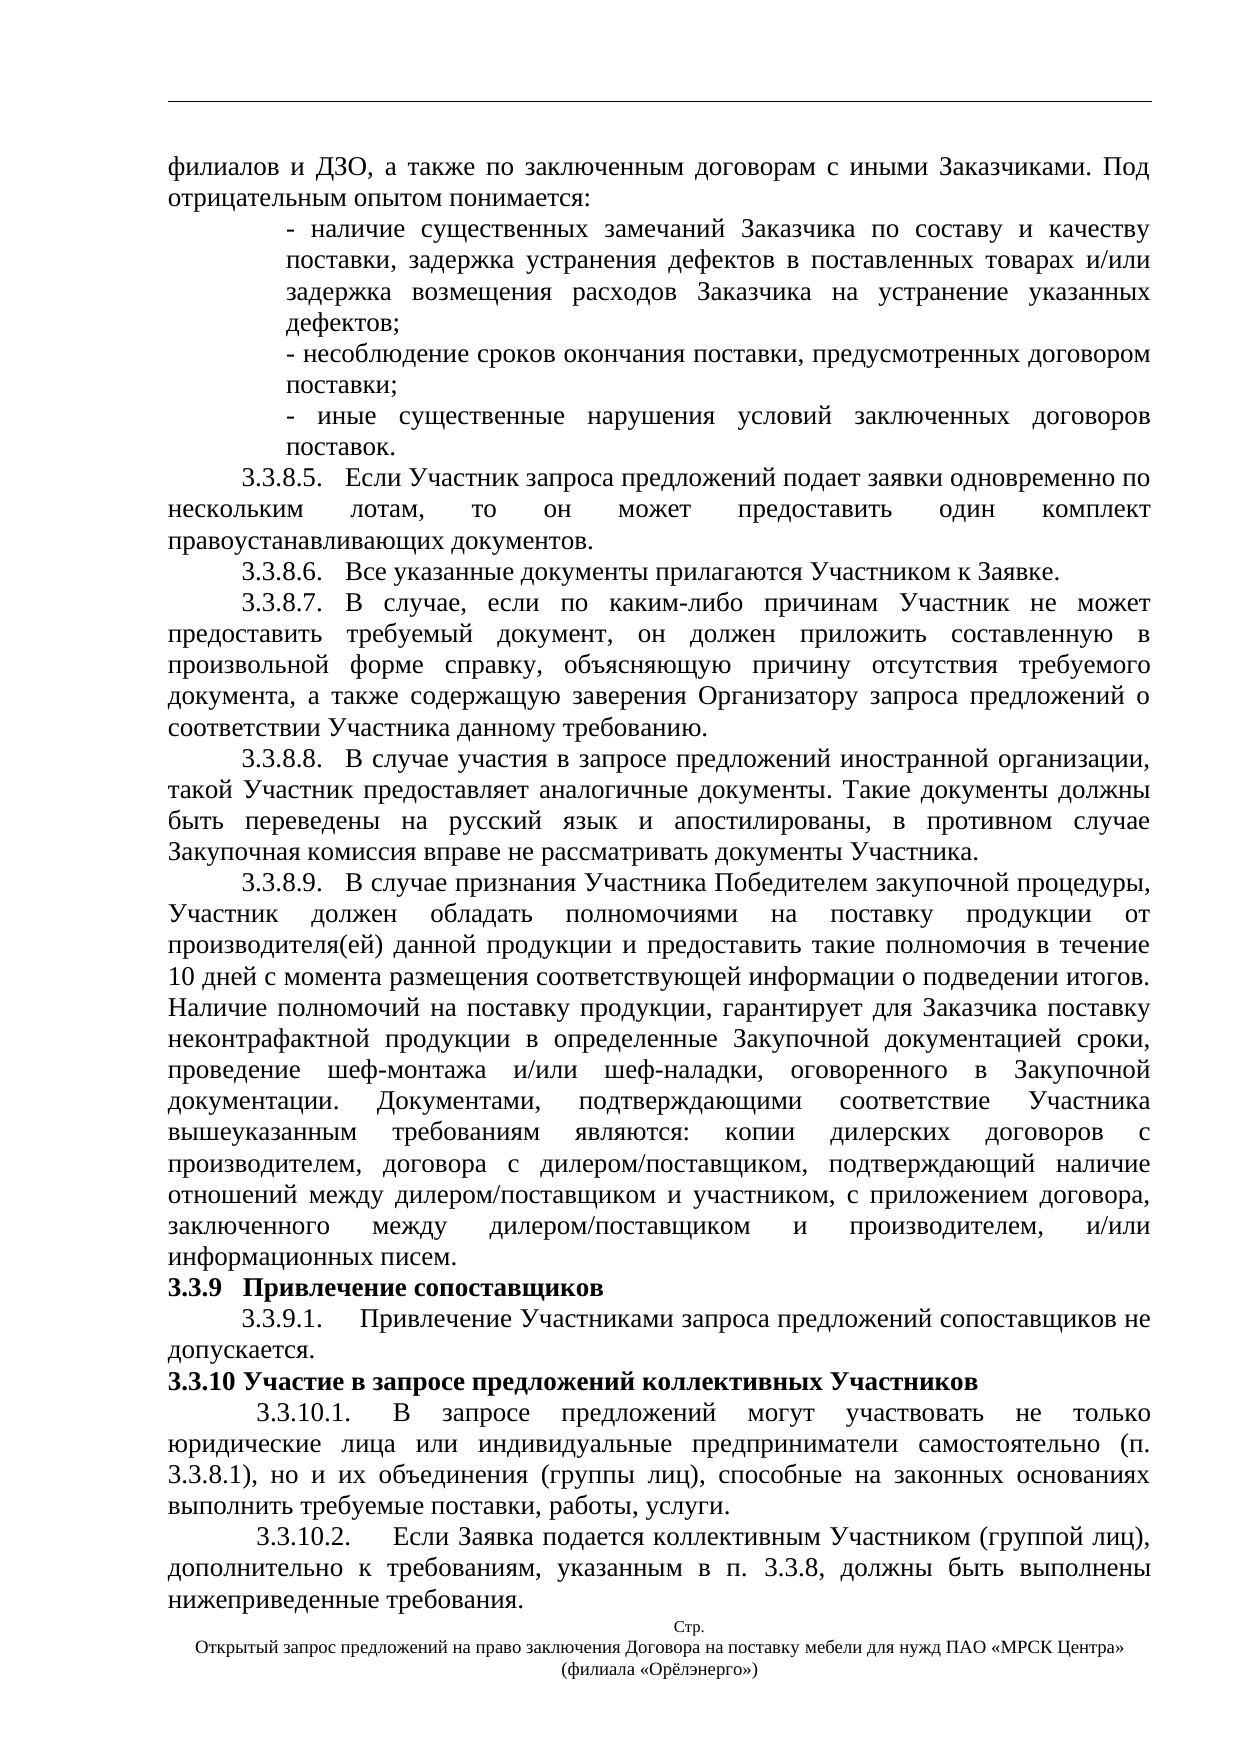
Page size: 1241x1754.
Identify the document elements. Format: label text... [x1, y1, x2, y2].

list - иные существенные нарушения условий заключенных договоров поставок. [286, 399, 1152, 461]
list В случае, если по каким-либо причинам Участник не может предоставить требуемый документ, он должен приложить составленную в произвольной форме справку, объясняющую причину отсутствия требуемого документа, а также содержащую заверения Организатору запроса предложений о соответствии Участника данному требованию. [168, 586, 1152, 742]
subtitle Привлечение сопоставщиков [168, 1271, 1152, 1302]
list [168, 150, 1152, 212]
list Все указанные документы прилагаются Участником к Заявке. [168, 555, 1152, 586]
list - наличие существенных замечаний Заказчика по составу и качеству поставки, задержка устранения дефектов в поставленных товарах и/или задержка возмещения расходов Заказчика на устранение указанных дефектов; [286, 212, 1152, 337]
subtitle Участие в запросе предложений коллективных Участников [168, 1365, 1152, 1396]
list Если Заявка подается коллективным Участником (группой лиц), дополнительно к требованиям, указанным в п. 3.3.8, должны быть выполнены нижеприведенные требования. [168, 1520, 1152, 1614]
list В запросе предложений могут участвовать не только юридические лица или индивидуальные предприниматели самостоятельно (п. 3.3.8.1), но и их объединения (группы лиц), способные на законных основаниях выполнить требуемые поставки, работы, услуги. [168, 1396, 1152, 1520]
list Привлечение Участниками запроса предложений сопоставщиков не допускается. [168, 1302, 1152, 1365]
list Если Участник запроса предложений подает заявки одновременно по нескольким лотам, то он может предоставить один комплект правоустанавливающих документов. [168, 461, 1152, 555]
list В случае признания Участника Победителем закупочной процедуры, Участник должен обладать полномочиями на поставку продукции от производителя(ей) данной продукции и предоставить такие полномочия в течение 10 дней с момента размещения соответствующей информации о подведении итогов. Наличие полномочий на поставку продукции, гарантирует для Заказчика поставку неконтрафактной продукции в определенные Закупочной документацией сроки, проведение шеф-монтажа и/или шеф-наладки, оговоренного в Закупочной документации. Документами, подтверждающими соответствие Участника вышеуказанным требованиям являются: копии дилерских договоров с производителем, договора с дилером/поставщиком, подтверждающий наличие отношений между дилером/поставщиком и участником, с приложением договора, заключенного между дилером/поставщиком и производителем, и/или информационных писем. [168, 866, 1152, 1271]
list - несоблюдение сроков окончания поставки, предусмотренных договором поставки; [286, 337, 1152, 399]
list В случае участия в запросе предложений иностранной организации, такой Участник предоставляет аналогичные документы. Такие документы должны быть переведены на русский язык и апостилированы, в противном случае Закупочная комиссия вправе не рассматривать документы Участника. [168, 742, 1152, 866]
